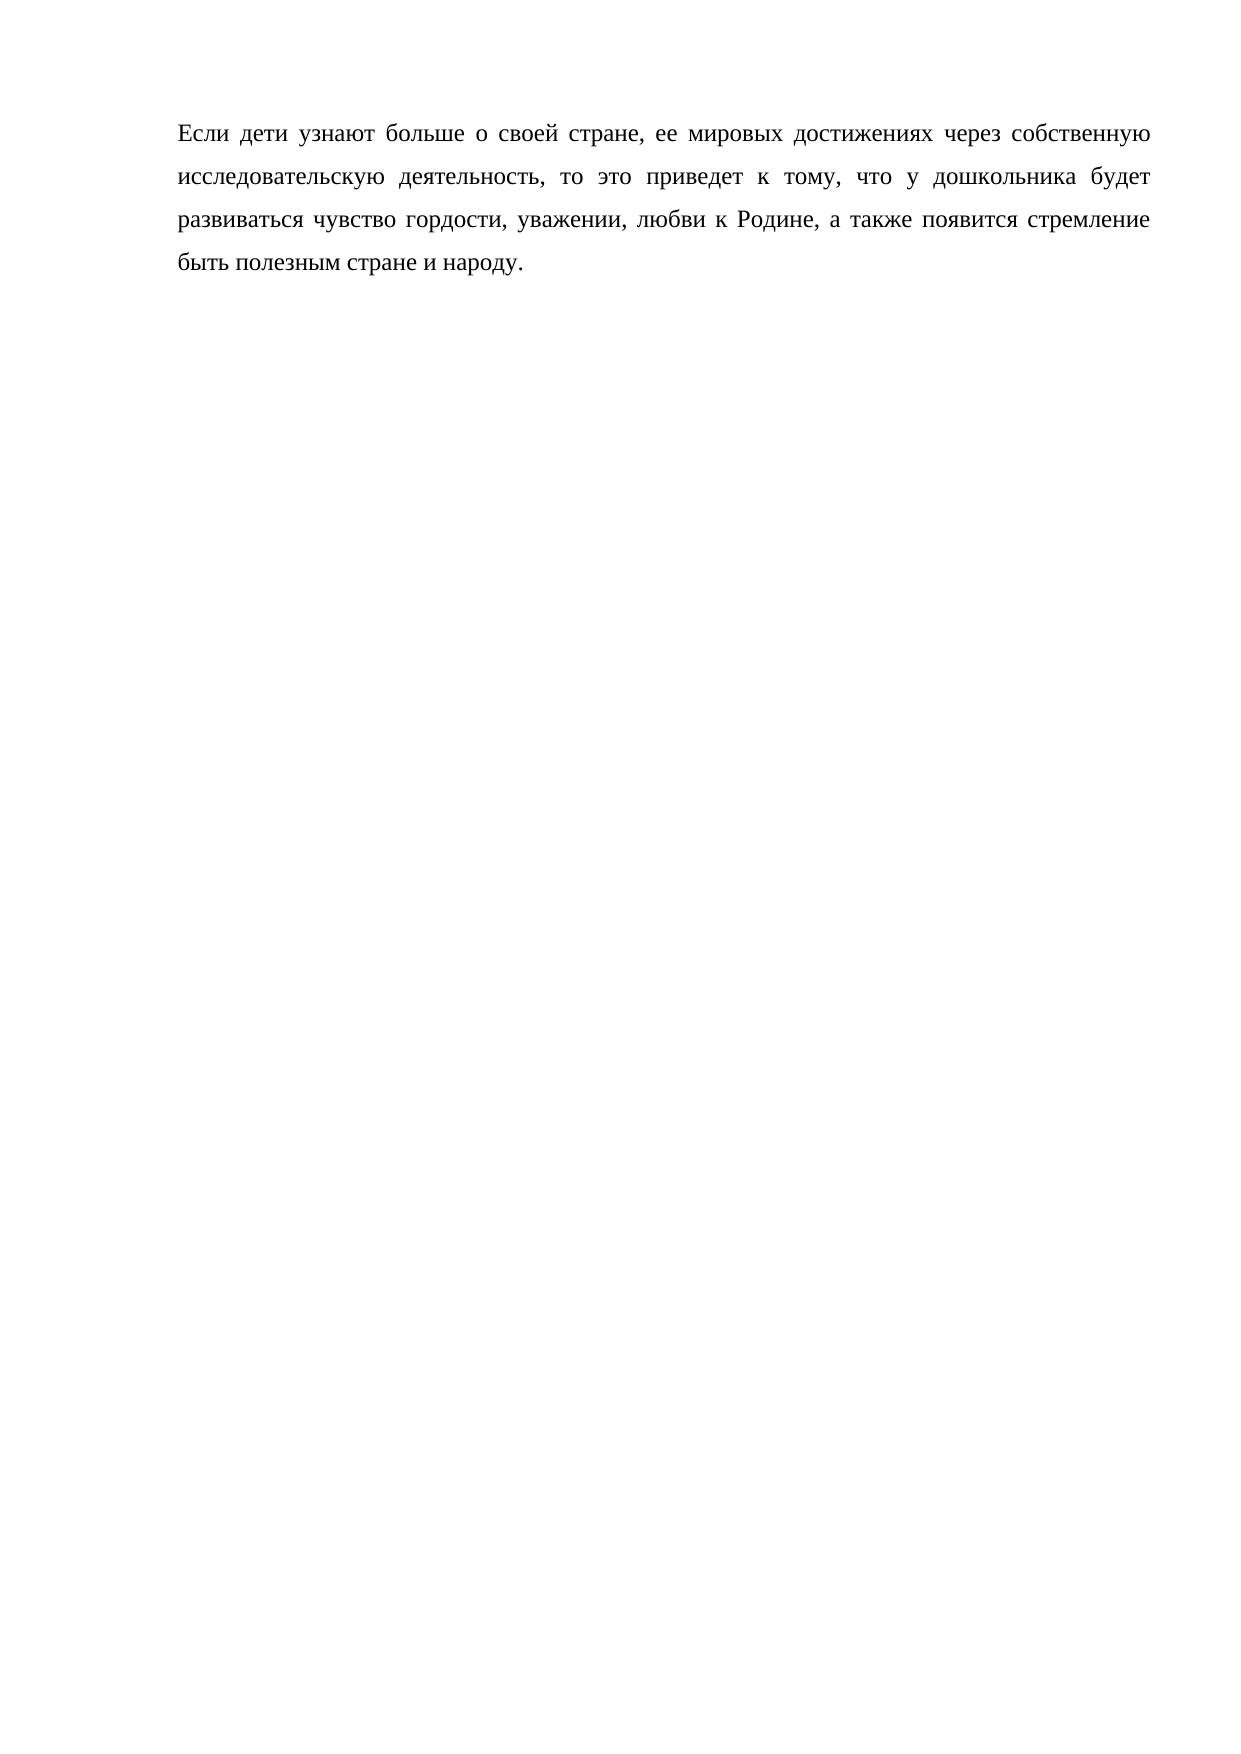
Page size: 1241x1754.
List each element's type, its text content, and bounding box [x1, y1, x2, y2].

text Если дети узнают больше о своей стране, ее мировых достижениях через собственную исследовательскую деятельность, то это приведет к тому, что у дошкольника будет развиваться чувство гордости, уважении, любви к Родине, а также появится стремление быть полезным стране и народу. [177, 118, 1152, 276]
